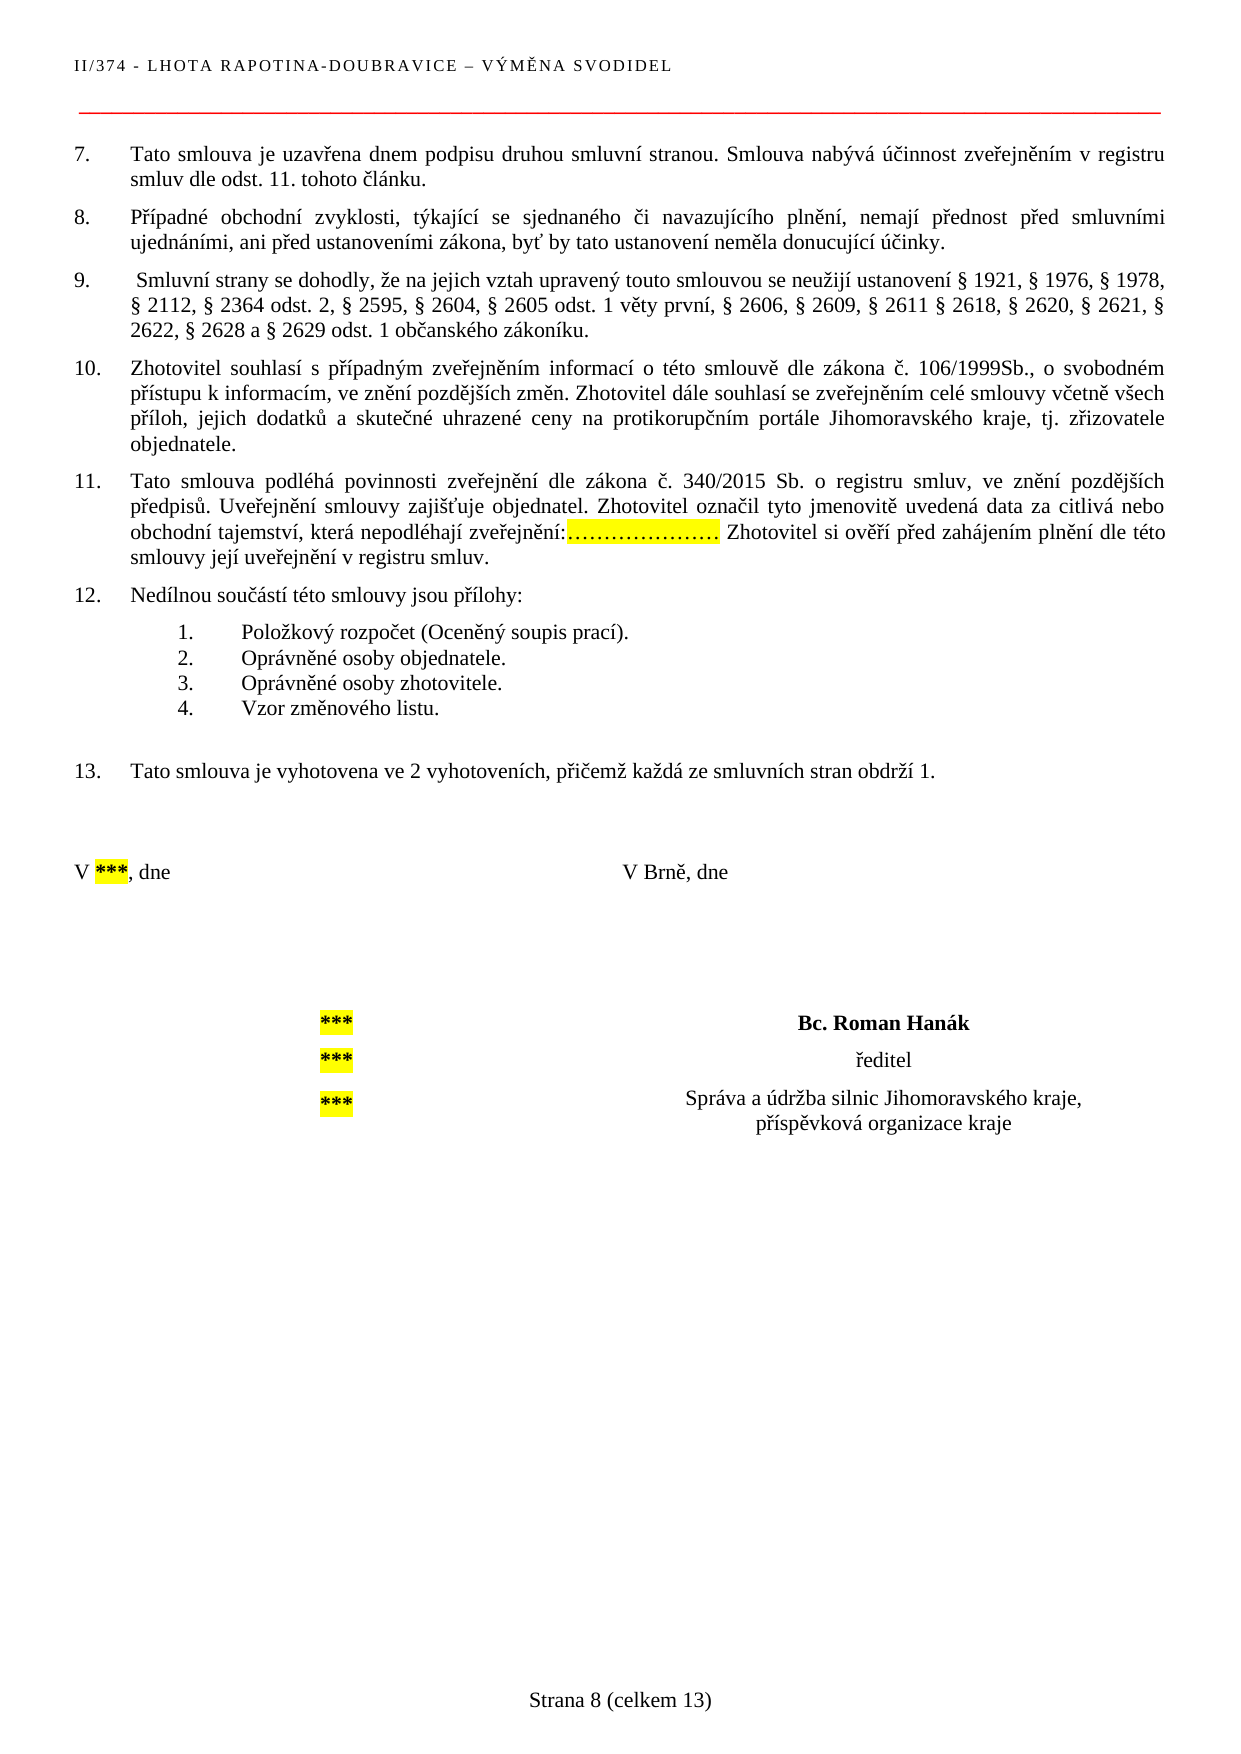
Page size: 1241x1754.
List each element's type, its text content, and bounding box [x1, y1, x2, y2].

list Smluvní strany se dohodly, že na jejich vztah upravený touto smlouvou se neužijí ustanovení § 1921, § 1976, § 1978, § 2112, § 2364 odst. 2, § 2595, § 2604, § 2605 odst. 1 věty první, § 2606, § 2609, § 2611 § 2618, § 2620, § 2621, § 2622, § 2628 a § 2629 odst. 1 občanského zákoníku. [74, 267, 1167, 342]
table_cell *** [63, 1048, 610, 1085]
list Vzor změnového listu. [177, 695, 1167, 720]
list Případné obchodní zvyklosti, týkající se sjednaného či navazujícího plnění, nemají přednost před smluvními ujednáními, ani před ustanoveními zákona, byť by tato ustanovení neměla donucující účinky. [74, 204, 1167, 254]
table_header V Brně, dne [611, 859, 1159, 897]
list Tato smlouva je vyhotovena ve 2 vyhotoveních, přičemž každá ze smluvních stran obdrží 1. [74, 758, 1167, 783]
table_header Bc. Roman Hanák [610, 1010, 1157, 1047]
list Tato smlouva podléhá povinnosti zveřejnění dle zákona č. 340/2015 Sb. o registru smluv, ve znění pozdějších předpisů. Uveřejnění smlouvy zajišťuje objednatel. Zhotovitel označil tyto jmenovitě uvedená data za citlivá nebo obchodní tajemství, která nepodléhají zveřejnění:………………… Zhotovitel si ověří před zahájením plnění dle této smlouvy její uveřejnění v registru smluv. [74, 468, 1167, 569]
list Zhotovitel souhlasí s případným zveřejněním informací o této smlouvě dle zákona č. 106/1999Sb., o svobodném přístupu k informacím, ve znění pozdějších změn. Zhotovitel dále souhlasí se zveřejněním celé smlouvy včetně všech příloh, jejich dodatků a skutečné uhrazené ceny na protikorupčním portále Jihomoravského kraje, tj. zřizovatele objednatele. [74, 355, 1167, 456]
list Nedílnou součástí této smlouvy jsou přílohy: [74, 582, 1167, 607]
list Oprávněné osoby zhotovitele. [177, 670, 1167, 695]
list Oprávněné osoby objednatele. [177, 644, 1167, 670]
list Tato smlouva je uzavřena dnem podpisu druhou smluvní stranou. Smlouva nabývá účinnost zveřejněním v registru smluv dle odst. 11. tohoto článku. [74, 141, 1167, 191]
table_header *** [63, 1010, 610, 1047]
list Položkový rozpočet (Oceněný soupis prací). [177, 619, 1167, 644]
table_cell ředitel [610, 1048, 1157, 1085]
table_cell *** [63, 1085, 610, 1136]
table_header V ***, dne [63, 859, 611, 897]
table_cell Správa a údržba silnic Jihomoravského kraje, příspěvková organizace kraje [610, 1085, 1157, 1136]
